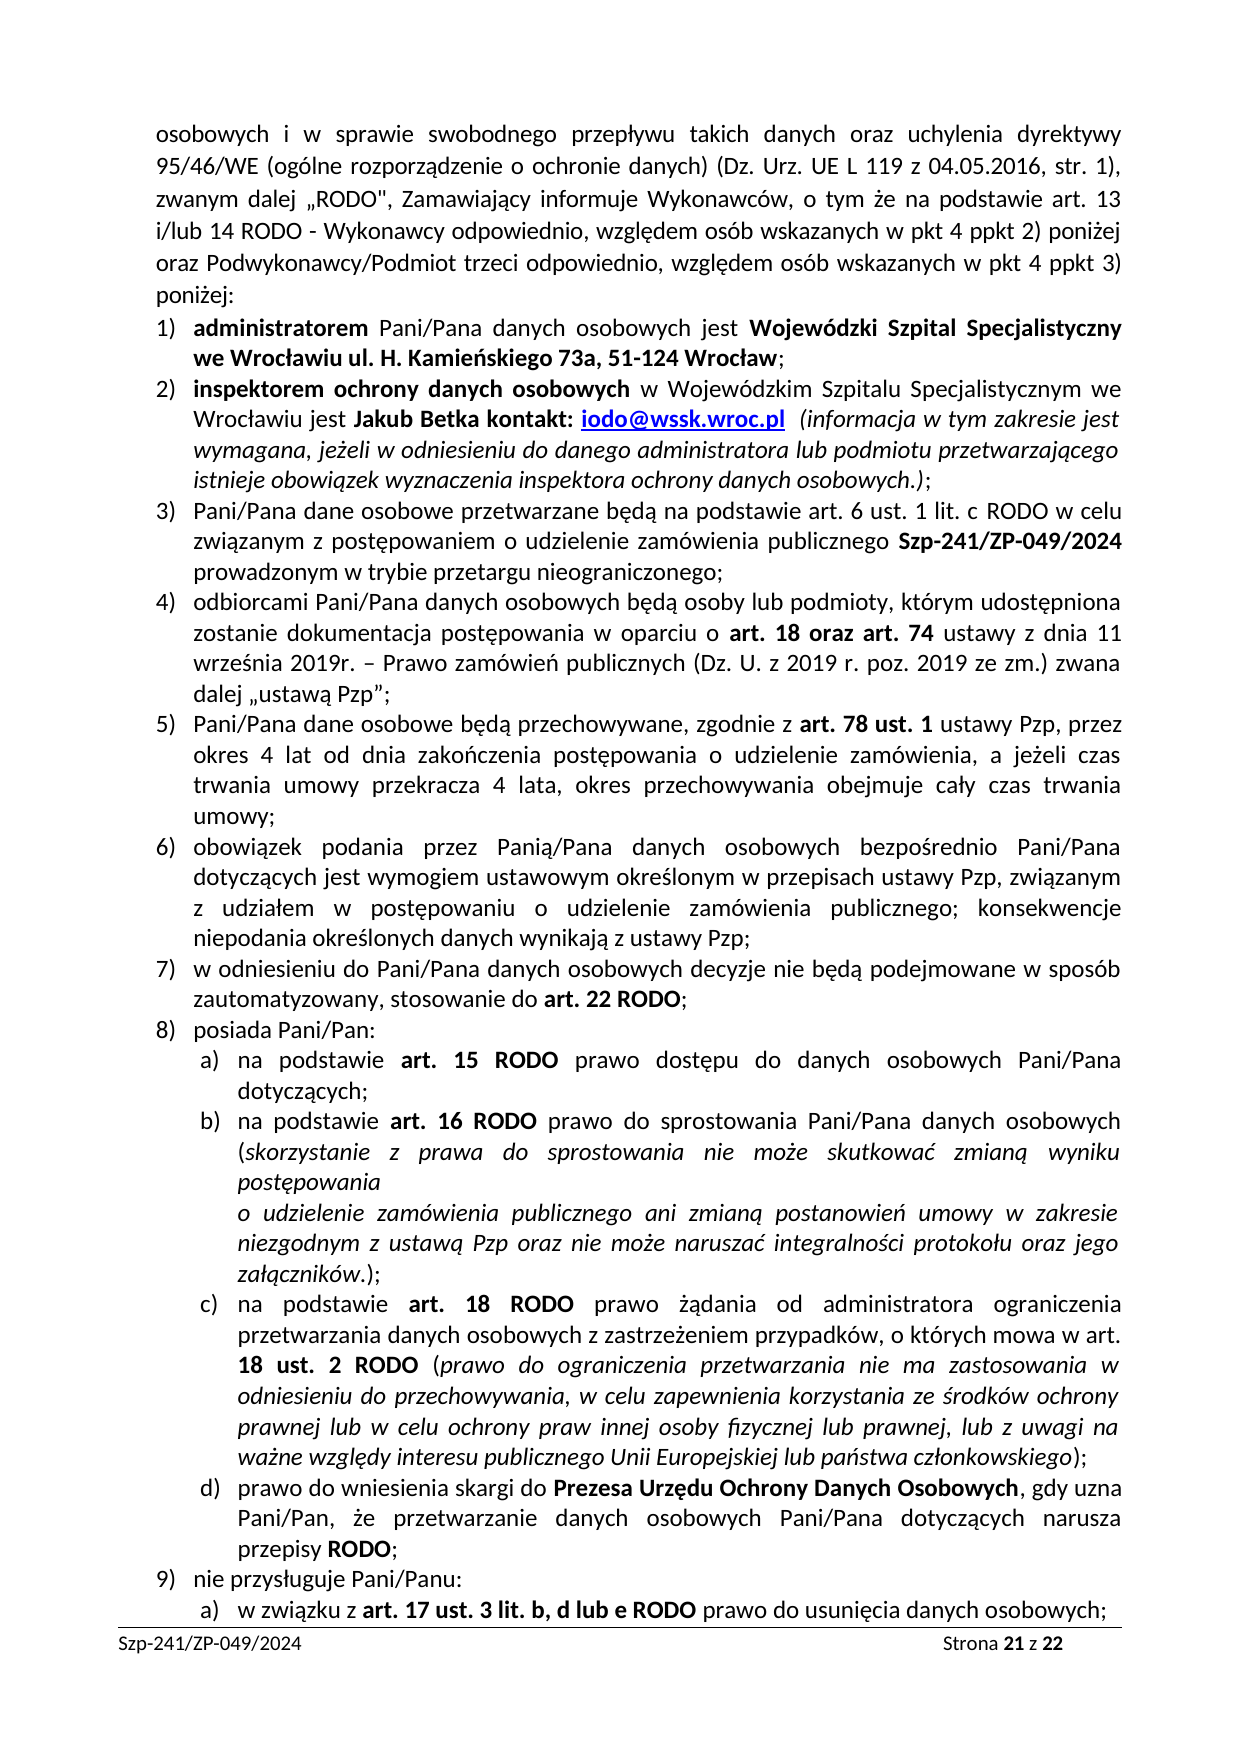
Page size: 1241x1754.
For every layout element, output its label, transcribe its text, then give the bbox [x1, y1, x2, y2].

list prawo do wniesienia skargi do Prezesa Urzędu Ochrony Danych Osobowych, gdy uzna Pani/Pan, że przetwarzanie danych osobowych Pani/Pana dotyczących narusza przepisy RODO; [200, 1472, 1122, 1563]
list inspektorem ochrony danych osobowych w Wojewódzkim Szpitalu Specjalistycznym we Wrocławiu jest Jakub Betka kontakt: iodo@wssk.wroc.pl (informacja w tym zakresie jest wymagana, jeżeli w odniesieniu do danego administratora lub podmiotu przetwarzającego istnieje obowiązek wyznaczenia inspektora ochrony danych osobowych.); [156, 373, 1122, 495]
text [156, 118, 1122, 310]
list na podstawie art. 16 RODO prawo do sprostowania Pani/Pana danych osobowych (skorzystanie z prawa do sprostowania nie może skutkować zmianą wyniku postępowania o udzielenie zamówienia publicznego ani zmianą postanowień umowy w zakresie niezgodnym z ustawą Pzp oraz nie może naruszać integralności protokołu oraz jego załączników.); [200, 1105, 1122, 1288]
list na podstawie art. 18 RODO prawo żądania od administratora ograniczenia przetwarzania danych osobowych z zastrzeżeniem przypadków, o których mowa w art. 18 ust. 2 RODO (prawo do ograniczenia przetwarzania nie ma zastosowania w odniesieniu do przechowywania, w celu zapewnienia korzystania ze środków ochrony prawnej lub w celu ochrony praw innej osoby fizycznej lub prawnej, lub z uwagi na ważne względy interesu publicznego Unii Europejskiej lub państwa członkowskiego); [200, 1288, 1122, 1472]
list posiada Pani/Pan: [156, 1014, 1122, 1044]
list Pani/Pana dane osobowe będą przechowywane, zgodnie z art. 78 ust. 1 ustawy Pzp, przez okres 4 lat od dnia zakończenia postępowania o udzielenie zamówienia, a jeżeli czas trwania umowy przekracza 4 lata, okres przechowywania obejmuje cały czas trwania umowy; [156, 709, 1122, 831]
list w odniesieniu do Pani/Pana danych osobowych decyzje nie będą podejmowane w sposób zautomatyzowany, stosowanie do art. 22 RODO; [156, 953, 1122, 1014]
list odbiorcami Pani/Pana danych osobowych będą osoby lub podmioty, którym udostępniona zostanie dokumentacja postępowania w oparciu o art. 18 oraz art. 74 ustawy z dnia 11 września 2019r. – Prawo zamówień publicznych (Dz. U. z 2019 r. poz. 2019 ze zm.) zwana dalej „ustawą Pzp”; [156, 587, 1122, 709]
list Pani/Pana dane osobowe przetwarzane będą na podstawie art. 6 ust. 1 lit. c RODO w celu związanym z postępowaniem o udzielenie zamówienia publicznego Szp-241/ZP-049/2024 prowadzonym w trybie przetargu nieograniczonego; [156, 495, 1122, 587]
list na podstawie art. 15 RODO prawo dostępu do danych osobowych Pani/Pana dotyczących; [200, 1044, 1122, 1105]
list w związku z art. 17 ust. 3 lit. b, d lub e RODO prawo do usunięcia danych osobowych; [200, 1594, 1122, 1624]
list administratorem Pani/Pana danych osobowych jest Wojewódzki Szpital Specjalistyczny we Wrocławiu ul. H. Kamieńskiego 73a, 51-124 Wrocław; [156, 312, 1122, 373]
list nie przysługuje Pani/Panu: [156, 1563, 1122, 1594]
list obowiązek podania przez Panią/Pana danych osobowych bezpośrednio Pani/Pana dotyczących jest wymogiem ustawowym określonym w przepisach ustawy Pzp, związanym z udziałem w postępowaniu o udzielenie zamówienia publicznego; konsekwencje niepodania określonych danych wynikają z ustawy Pzp; [156, 831, 1122, 953]
